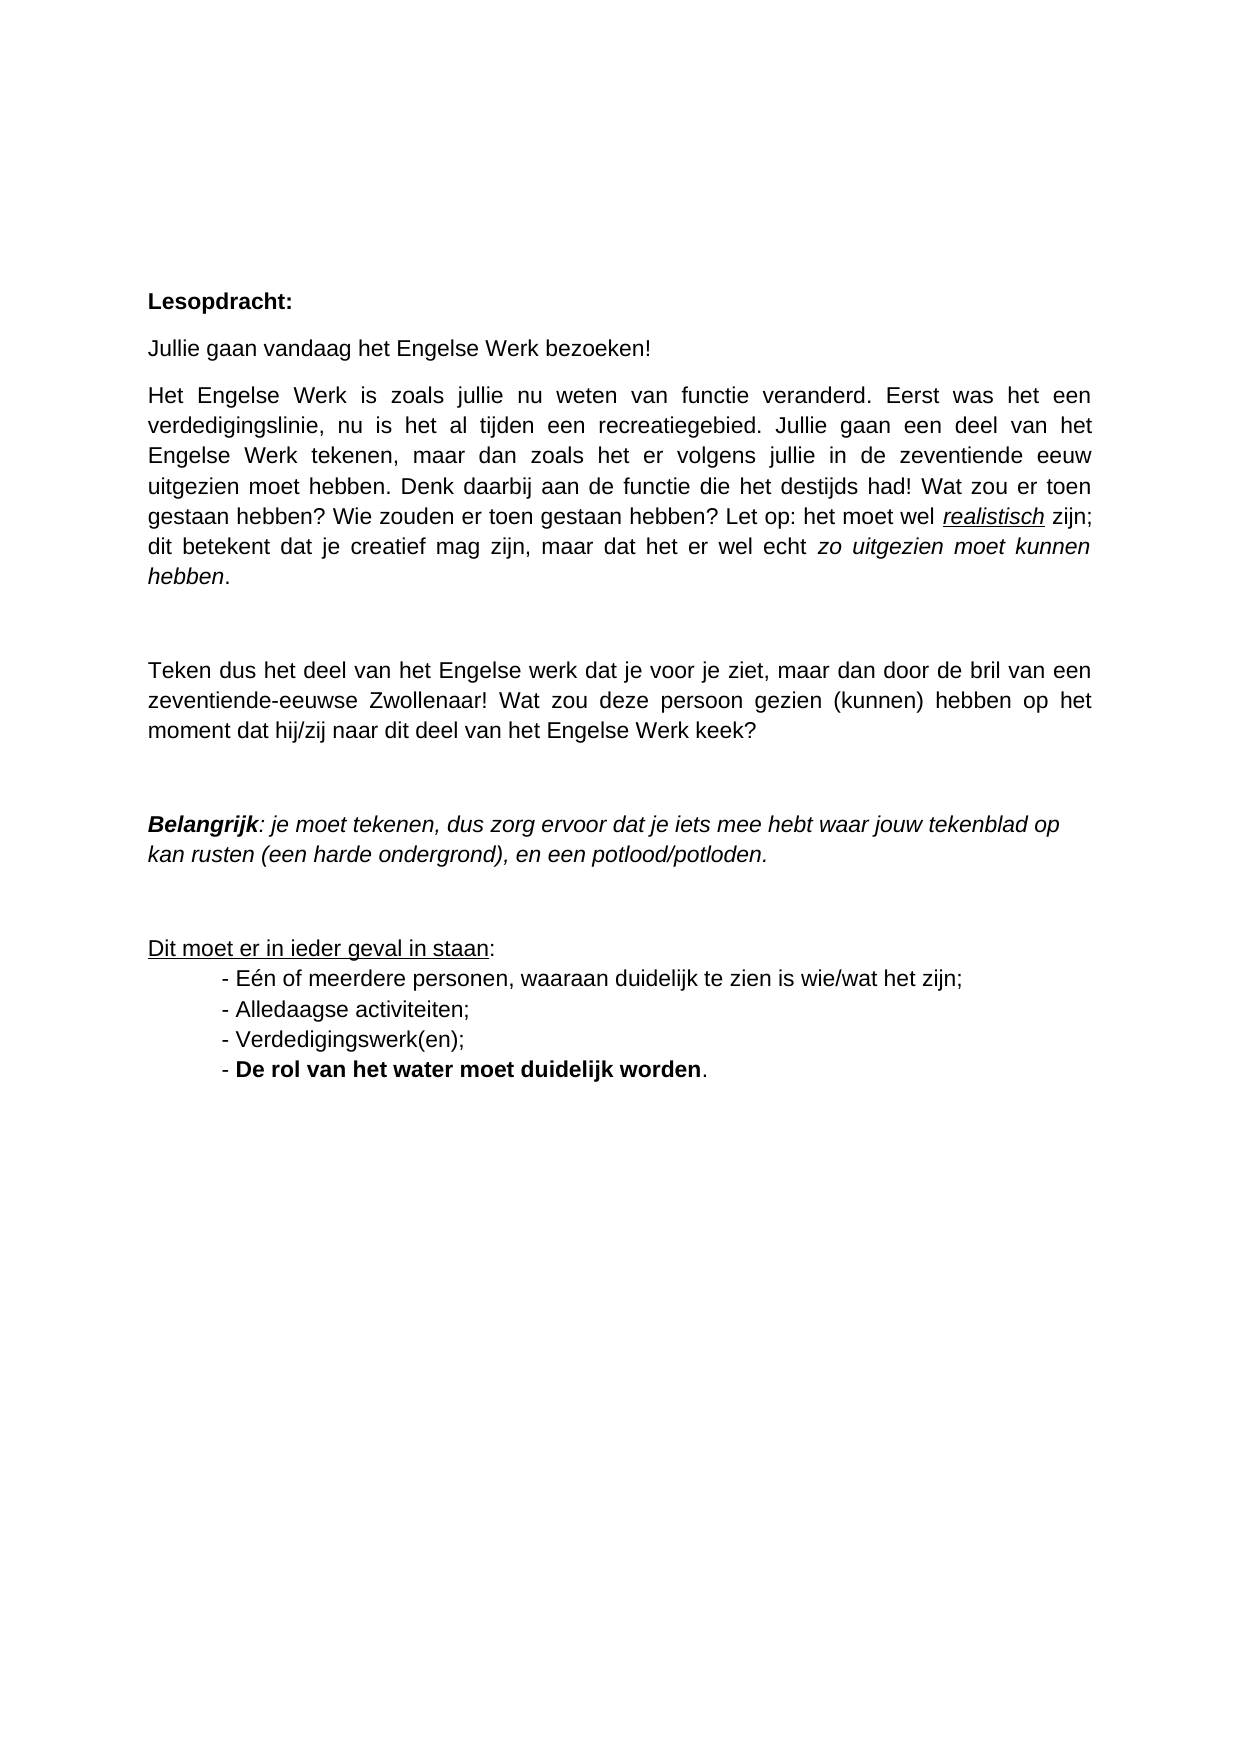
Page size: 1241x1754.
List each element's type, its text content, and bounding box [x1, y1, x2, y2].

text - Verdedigingswerk(en); [148, 1026, 1093, 1052]
text Belangrijk: je moet tekenen, dus zorg ervoor dat je iets mee hebt waar jouw tekenblad op kan rusten (een harde ondergrond), en een potlood/potloden. [148, 811, 1093, 868]
text - Alledaagse activiteiten; [148, 996, 1093, 1022]
text Het Engelse Werk is zoals jullie nu weten van functie veranderd. Eerst was het een verdedigingslinie, nu is het al tijden een recreatiegebied. Jullie gaan een deel van het Engelse Werk tekenen, maar dan zoals het er volgens jullie in de zeventiende eeuw uitgezien moet hebben. Denk daarbij aan de functie die het destijds had! Wat zou er toen gestaan hebben? Wie zouden er toen gestaan hebben? Let op: het moet wel realistisch zijn; dit betekent dat je creatief mag zijn, maar dat het er wel echt zo uitgezien moet kunnen hebben. [148, 382, 1093, 589]
text - Eén of meerdere personen, waaraan duidelijk te zien is wie/wat het zijn; [148, 965, 1093, 992]
text Jullie gaan vandaag het Engelse Werk bezoeken! [148, 335, 1093, 361]
text Dit moet er in ieder geval in staan: [148, 935, 1093, 961]
text - De rol van het water moet duidelijk worden. [148, 1056, 1093, 1082]
text Teken dus het deel van het Engelse werk dat je voor je ziet, maar dan door de bril van een zeventiende-eeuwse Zwollenaar! Wat zou deze persoon gezien (kunnen) hebben op het moment dat hij/zij naar dit deel van het Engelse Werk keek? [148, 657, 1093, 744]
text Lesopdracht: [148, 288, 1093, 314]
